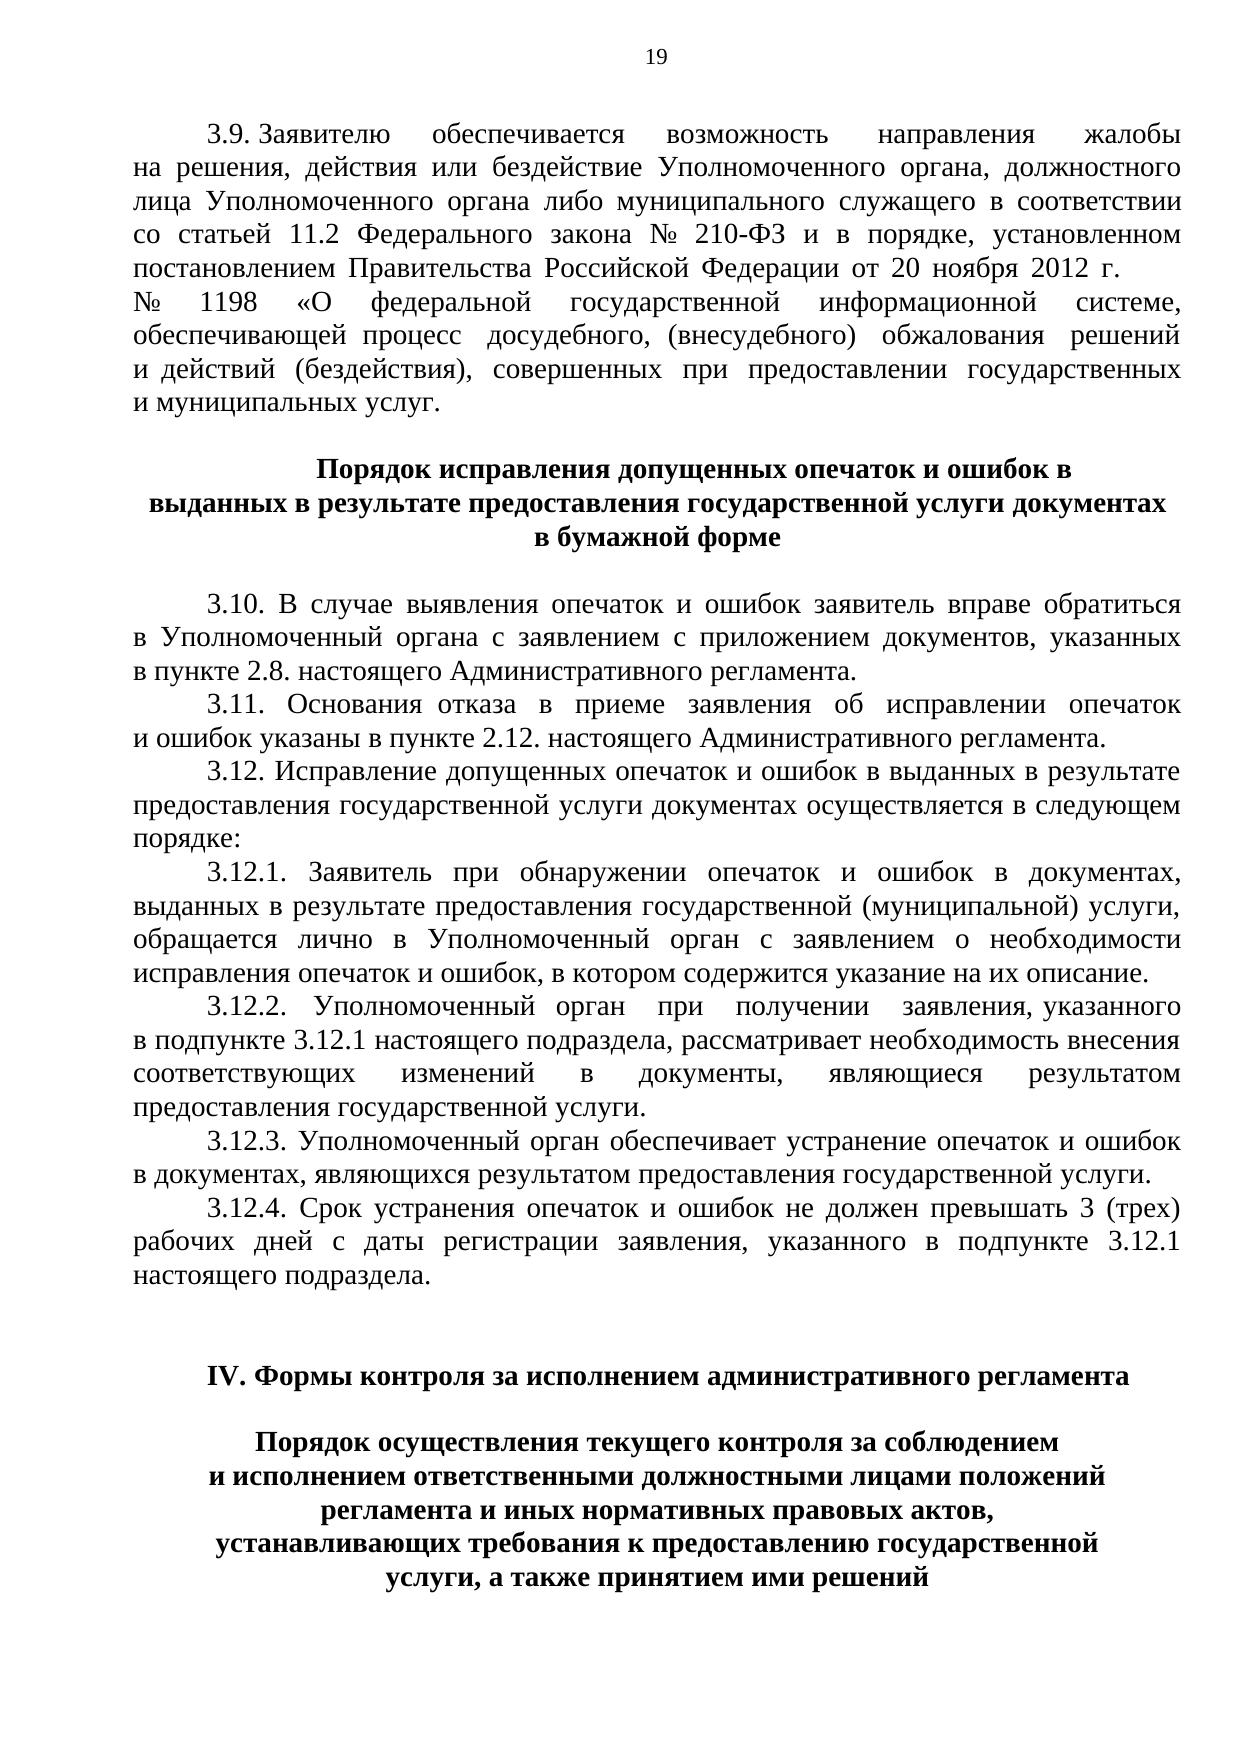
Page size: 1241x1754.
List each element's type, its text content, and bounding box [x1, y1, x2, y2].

text выданных в результате предоставления государственной услуги документах [134, 486, 1180, 519]
list Заявителю обеспечивается возможность направления жалобы на решения, действия или бездействие Уполномоченного органа, должностного лица Уполномоченного органа либо муниципального служащего в соответствии со статьей 11.2 Федерального закона № 210-ФЗ и в порядке, установленном постановлением Правительства Российской Федерации от 20 ноября 2012 г. [133, 116, 1182, 283]
list Срок устранения опечаток и ошибок не должен превышать 3 (трех) рабочих дней с даты регистрации заявления, указанного в подпункте 3.12.1 настоящего подраздела. [133, 1190, 1181, 1290]
text в бумажной форме [134, 519, 1180, 553]
text № 1198 «О федеральной государственной информационной системе, обеспечивающей процесс досудебного, (внесудебного) обжалования решений и действий (бездействия), совершенных при предоставлении государственных и муниципальных услуг. [133, 284, 1182, 418]
list Заявитель при обнаружении опечаток и ошибок в документах, выданных в результате предоставления государственной (муниципальной) услуги, обращается лично в Уполномоченный орган с заявлением о необходимости исправления опечаток и ошибок, в котором содержится указание на их описание. [133, 854, 1181, 988]
list Уполномоченный орган обеспечивает устранение опечаток и ошибок в документах, являющихся результатом предоставления государственной услуги. [133, 1123, 1181, 1190]
list Уполномоченный орган при получении заявления, указанного в подпункте 3.12.1 настоящего подраздела, рассматривает необходимость внесения соответствующих изменений в документы, являющиеся результатом предоставления государственной услуги. [133, 988, 1181, 1123]
subtitle Формы контроля за исполнением административного регламента Порядок осуществления текущего контроля за соблюдением [207, 1324, 1130, 1458]
text и исполнением ответственными должностными лицами положений регламента и иных нормативных правовых актов, устанавливающих требования к предоставлению государственной услуги, а также принятием ими решений [205, 1458, 1109, 1593]
subtitle Порядок исправления допущенных опечаток и ошибок в [316, 452, 1217, 486]
list В случае выявления опечаток и ошибок заявитель вправе обратиться в Уполномоченный органа с заявлением с приложением документов, указанных в пункте 2.8. настоящего Административного регламента. [133, 586, 1182, 686]
list Основания отказа в приеме заявления об исправлении опечаток и ошибок указаны в пункте 2.12. настоящего Административного регламента. [133, 686, 1181, 753]
list Исправление допущенных опечаток и ошибок в выданных в результате предоставления государственной услуги документах осуществляется в следующем порядке: [133, 753, 1181, 854]
